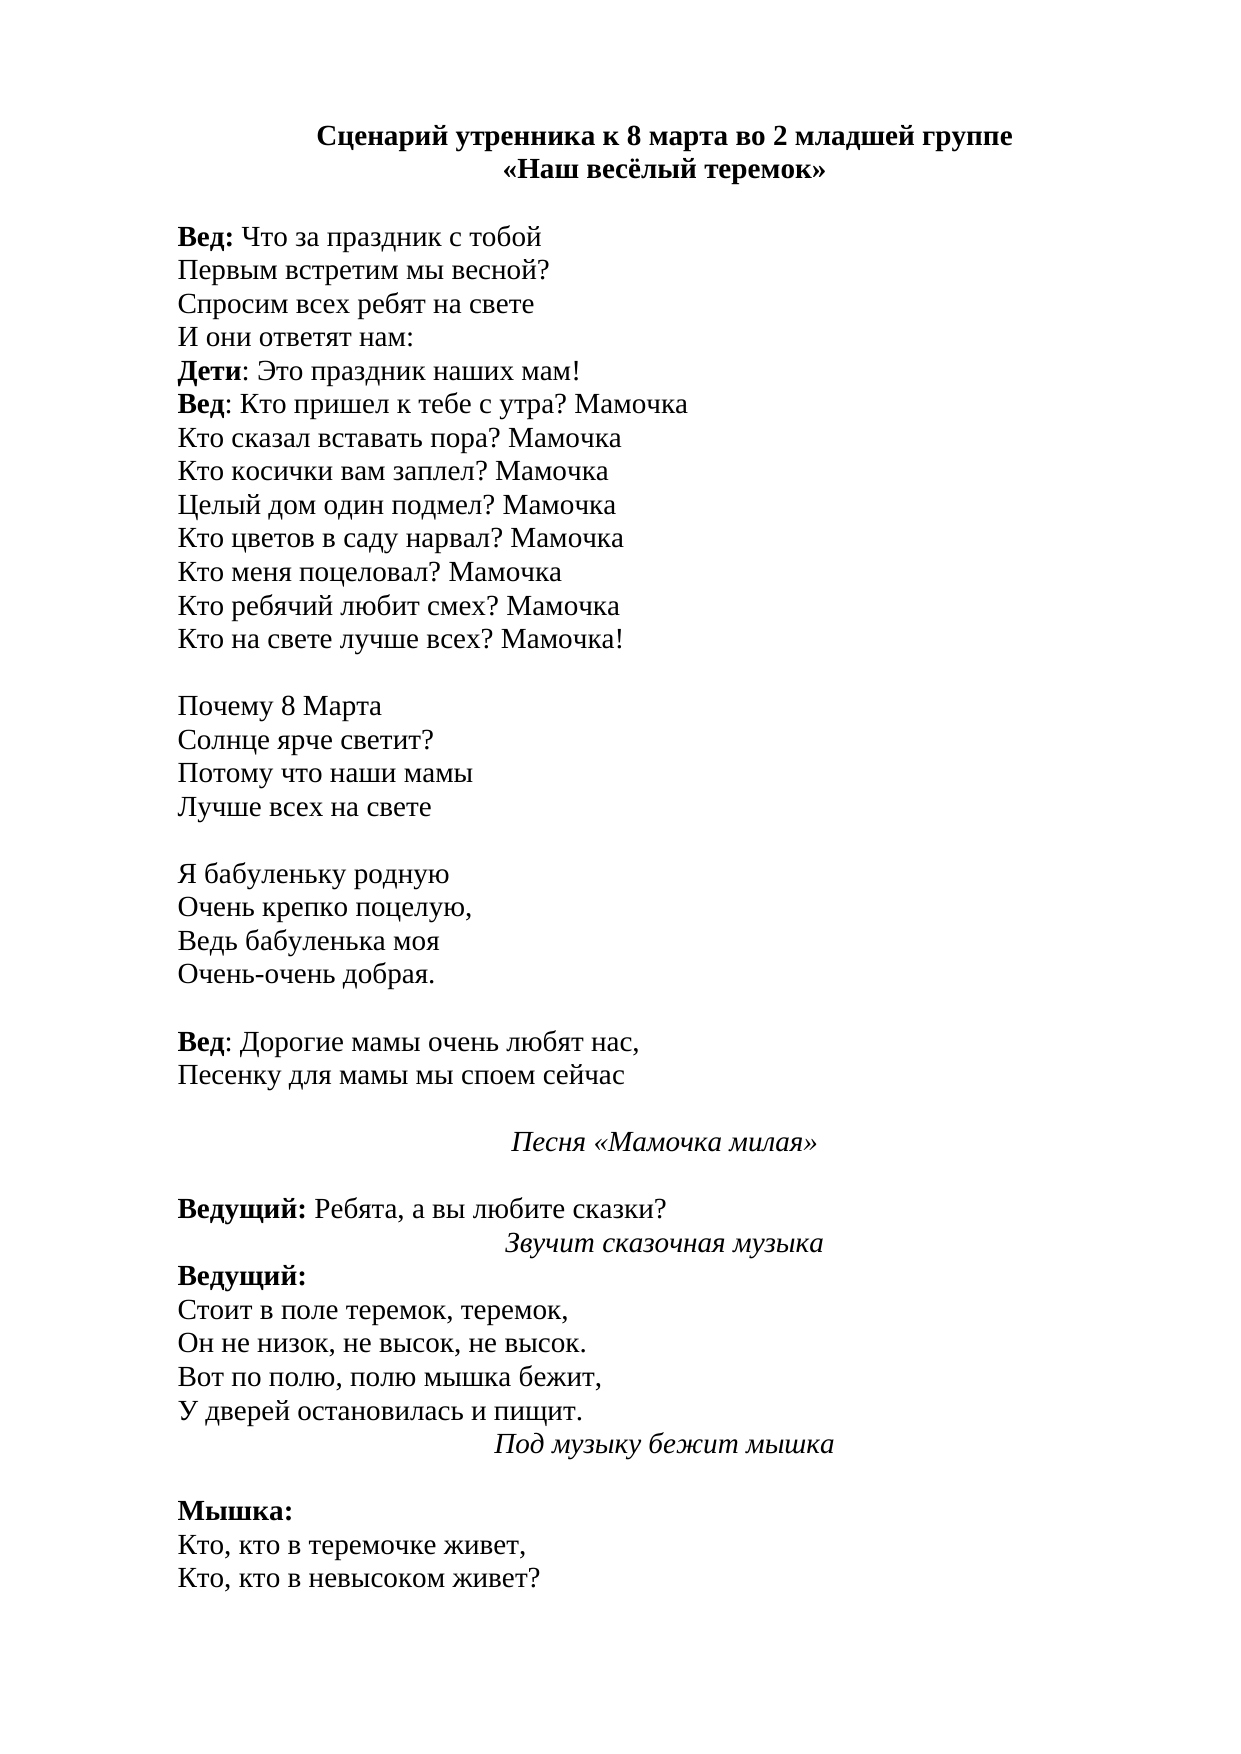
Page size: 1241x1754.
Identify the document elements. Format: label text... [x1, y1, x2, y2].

text Вед: Кто пришел к тебе с утра? Мамочка [177, 386, 1152, 420]
text Почему 8 Марта [177, 688, 1152, 722]
text Он не низок, не высок, не высок. [177, 1326, 1152, 1359]
text Дети: Это праздник наших мам! [177, 353, 1152, 386]
text Кто меня поцеловал? Мамочка [177, 554, 1152, 588]
text Кто цветов в саду нарвал? Мамочка [177, 521, 1152, 554]
text Сценарий утренника к 8 марта во 2 младшей группе [177, 118, 1152, 152]
text Ведь бабуленька моя [177, 923, 1152, 957]
text Песня «Мамочка милая» [177, 1124, 1152, 1158]
text И они ответят нам: [177, 319, 1152, 353]
text Очень-очень добрая. [177, 957, 1152, 990]
text Первым встретим мы весной? [177, 252, 1152, 286]
text Ведущий: Ребята, а вы любите сказки? [177, 1191, 1152, 1225]
text Звучит сказочная музыка [177, 1225, 1152, 1258]
text Солнце ярче светит? [177, 722, 1152, 755]
text Вед: Дорогие мамы очень любят нас, [177, 1024, 1152, 1057]
text Я бабуленьку родную [177, 856, 1152, 889]
text Мышка: [177, 1493, 1152, 1527]
text Кто косички вам заплел? Мамочка [177, 453, 1152, 487]
text Стоит в поле теремок, теремок, [177, 1292, 1152, 1326]
text Вед: Что за праздник с тобой [177, 219, 1152, 252]
text Вот по полю, полю мышка бежит, [177, 1359, 1152, 1393]
text Кто, кто в невысоком живет? [177, 1560, 1152, 1594]
text Кто, кто в теремочке живет, [177, 1527, 1152, 1560]
text Кто сказал вставать пора? Мамочка [177, 420, 1152, 453]
text У дверей остановилась и пищит. [177, 1393, 1152, 1426]
text Песенку для мамы мы споем сейчас [177, 1057, 1152, 1091]
text Под музыку бежит мышка [177, 1426, 1152, 1460]
text Потому что наши мамы [177, 755, 1152, 789]
text «Наш весёлый теремок» [177, 152, 1152, 185]
text Целый дом один подмел? Мамочка [177, 487, 1152, 521]
text Кто ребячий любит смех? Мамочка [177, 588, 1152, 621]
text Спросим всех ребят на свете [177, 286, 1152, 319]
text Очень крепко поцелую, [177, 889, 1152, 923]
text Ведущий: [177, 1258, 1152, 1292]
text Лучше всех на свете [177, 789, 1152, 822]
text Кто на свете лучше всех? Мамочка! [177, 621, 1152, 655]
